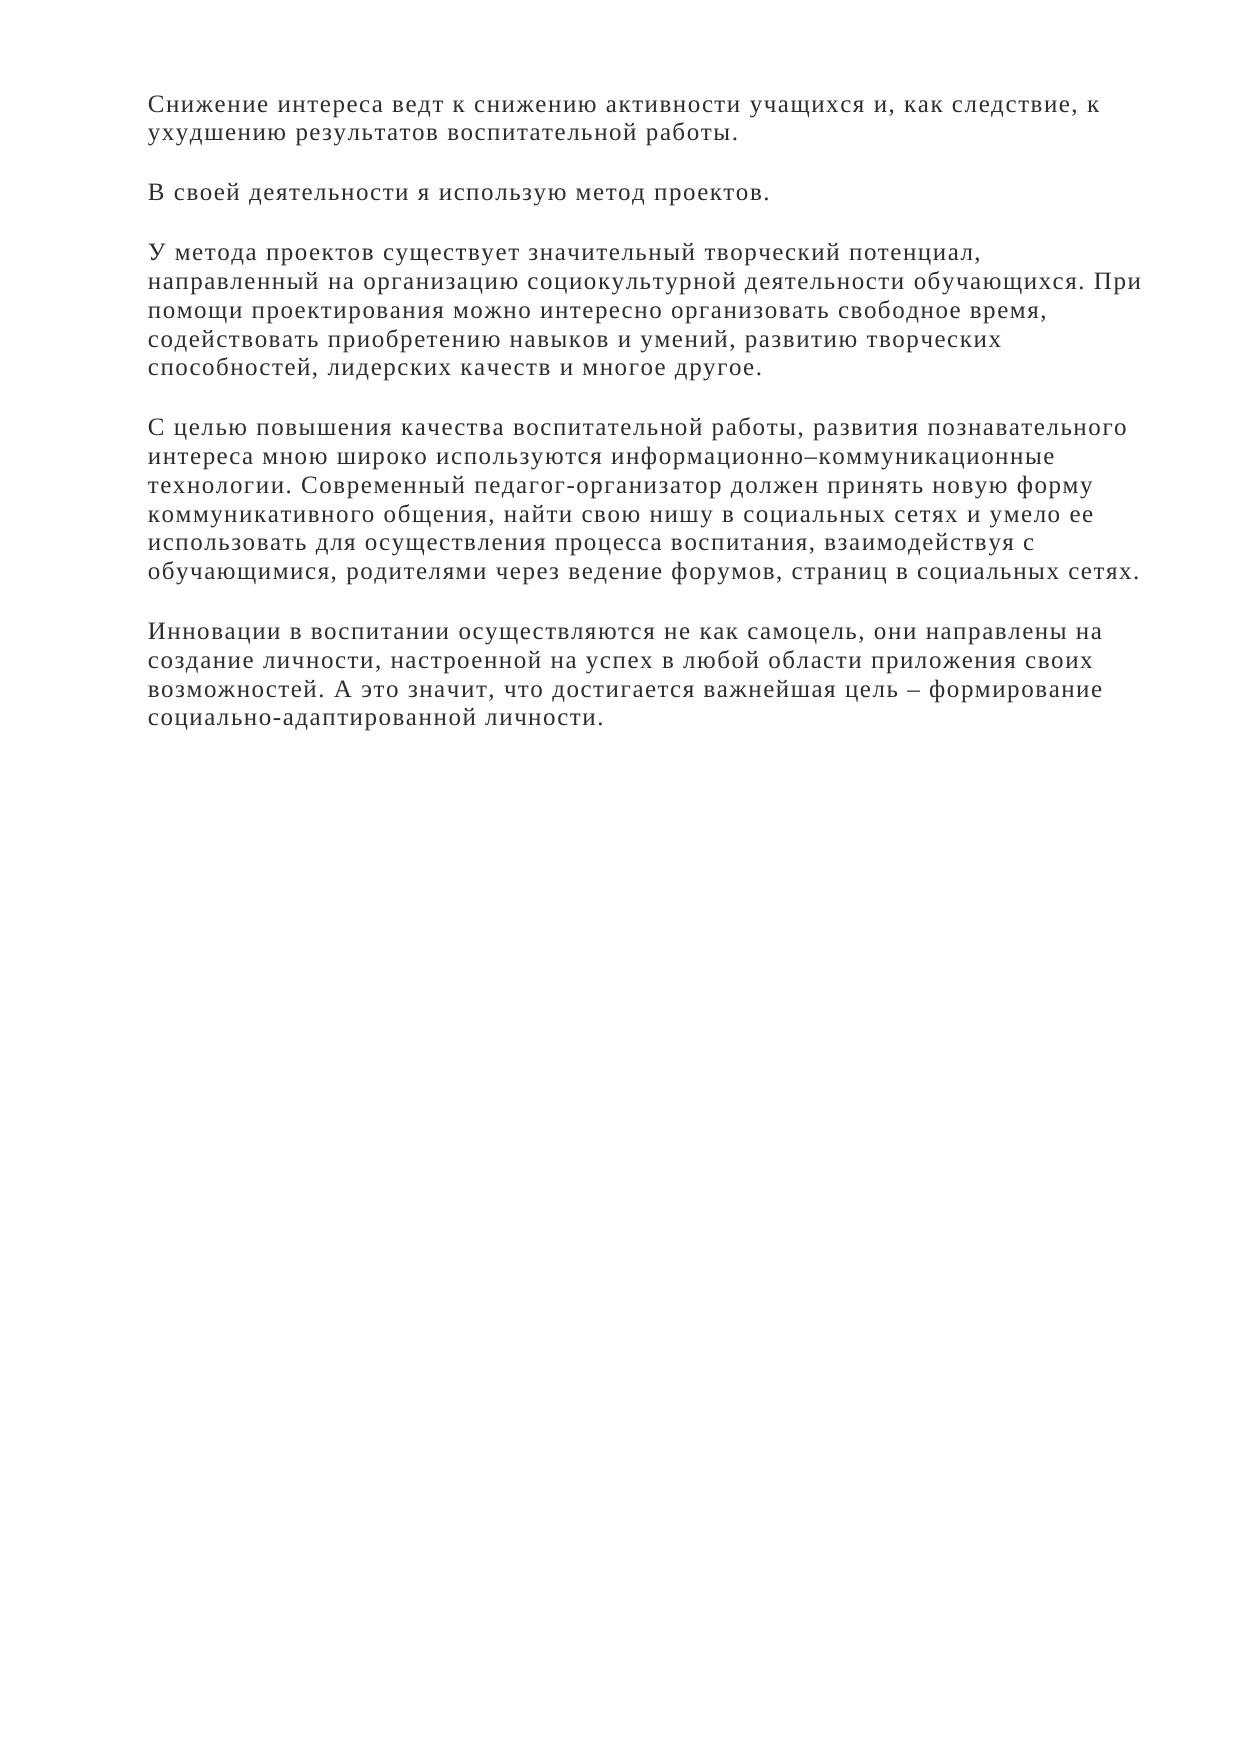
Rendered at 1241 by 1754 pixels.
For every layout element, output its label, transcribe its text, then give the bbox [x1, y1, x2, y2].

text У метода проектов существует значительный творческий потенциал, направленный на организацию социокультурной деятельности обучающихся. При помощи проектирования можно интересно организовать свободное время, содействовать приобретению навыков и умений, развитию творческих способностей, лидерских качеств и многое другое. [148, 237, 1152, 381]
text С целью повышения качества воспитательной работы, развития познавательного интереса мною широко используются информационно–коммуникационные технологии. Современный педагог-организатор должен принять новую форму коммуникативного общения, найти свою нишу в социальных сетях и умело ее использовать для осуществления процесса воспитания, взаимодействуя с обучающимися, родителями через ведение форумов, страниц в социальных сетях. [148, 412, 1152, 585]
text Инновации в воспитании осуществляются не как самоцель, они направлены на создание личности, настроенной на успех в любой области приложения своих возможностей. А это значит, что достигается важнейшая цель – формирование социально-адаптированной личности. [148, 616, 1152, 731]
text В своей деятельности я использую метод проектов. [148, 177, 1152, 206]
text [148, 89, 1152, 146]
